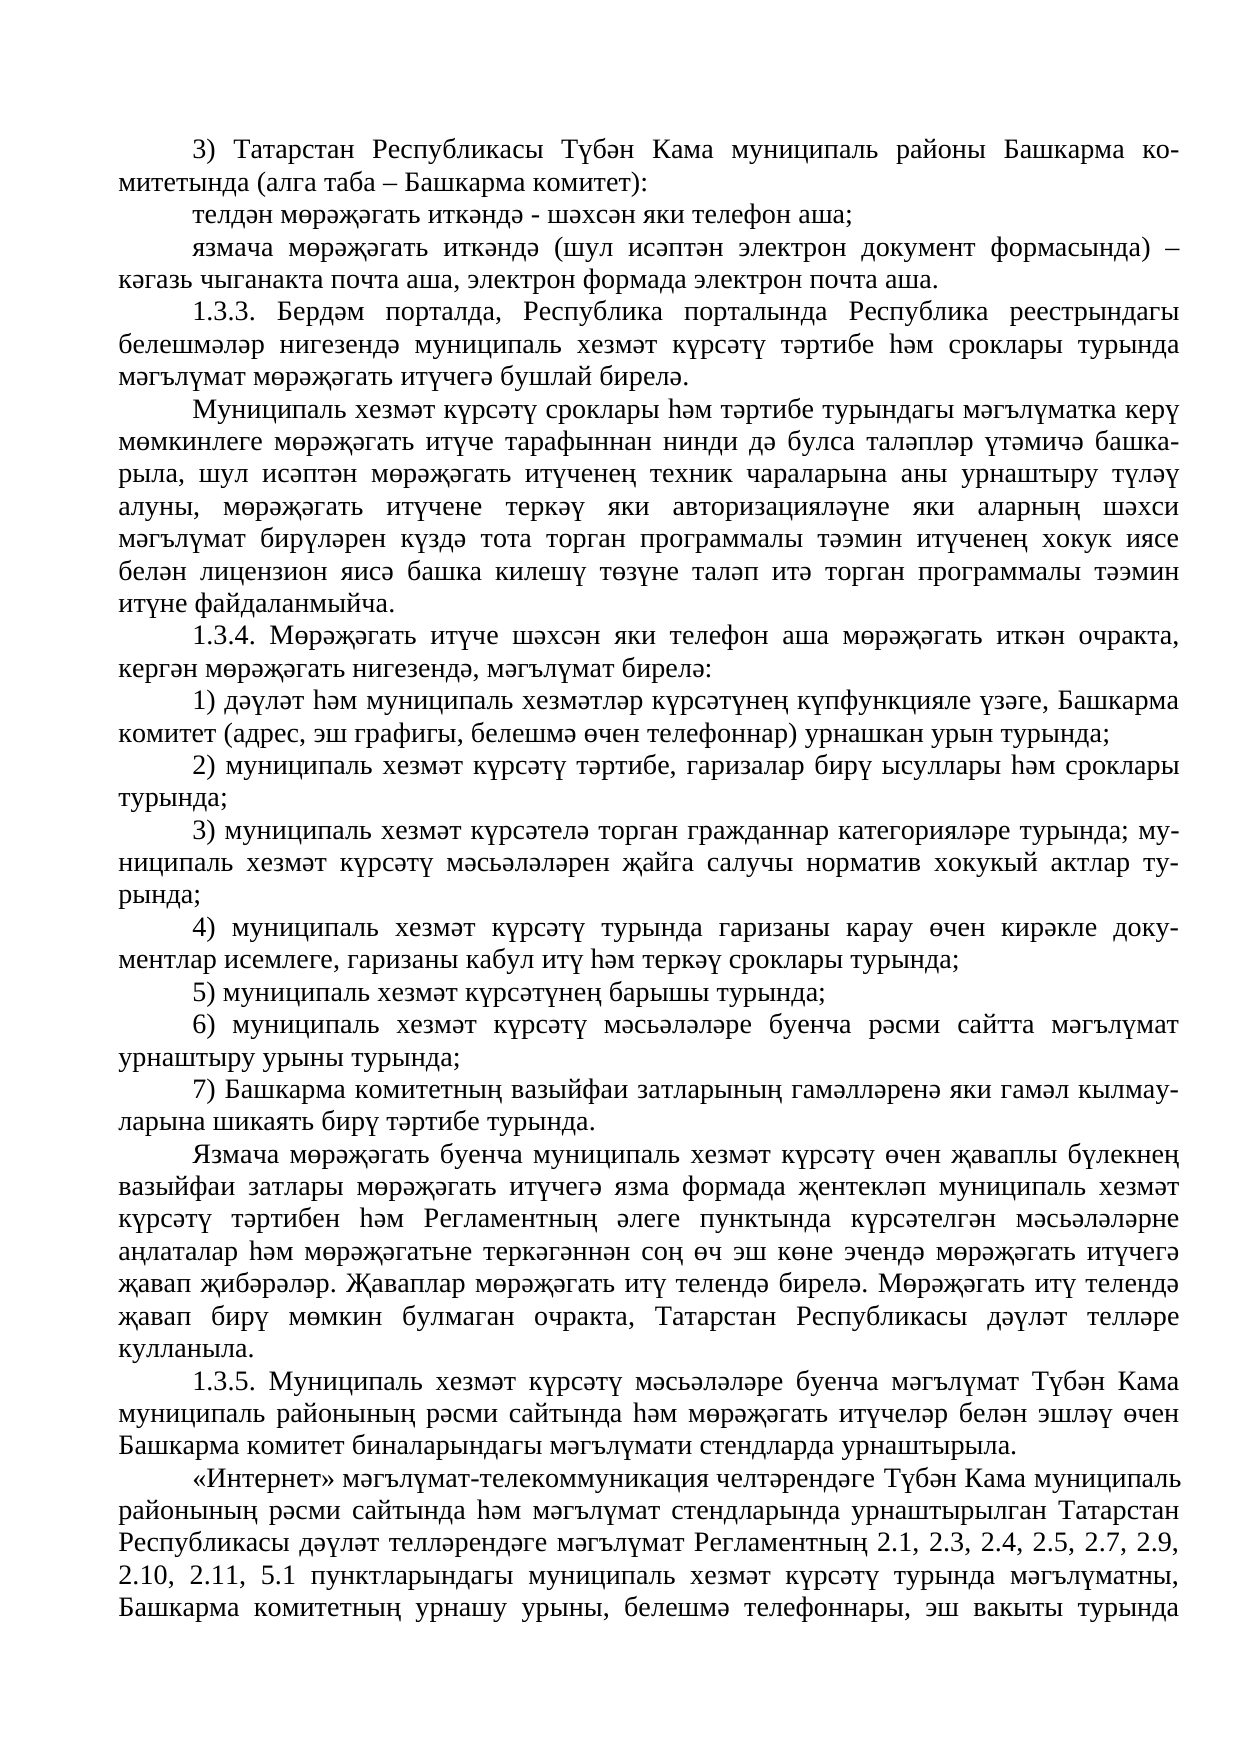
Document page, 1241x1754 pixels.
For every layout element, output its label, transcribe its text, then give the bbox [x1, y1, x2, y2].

text 3) муниципаль хезмәт күрсәтелә торган гражданнар категорияләре турында; му-ниципаль хезмәт күрсәтү мәсьәләләрен җайга салучы норматив хокукый актлар ту-рында; [118, 813, 1181, 910]
text 4) муниципаль хезмәт күрсәтү турында гаризаны карау өчен кирәкле доку-ментлар исемлеге, гаризаны кабул итү һәм теркәү сроклары турында; [118, 910, 1181, 975]
text 7) Башкарма комитетның вазыйфаи затларының гамәлләренә яки гамәл кылмау-ларына шикаять бирү тәртибе турында. [118, 1072, 1181, 1137]
text Язмача мөрәҗәгать буенча муниципаль хезмәт күрсәтү өчен җаваплы бүлекнең вазыйфаи затлары мөрәҗәгать итүчегә язма формада җентекләп муниципаль хезмәт күрсәтү тәртибен һәм Регламентның әлеге пунктында күрсәтелгән мәсьәләләрне аңлаталар һәм мөрәҗәгатьне теркәгәннән соң өч эш көне эчендә мөрәҗәгать итүчегә җавап җибәрәләр. Җаваплар мөрәҗәгать итү телендә бирелә. Мөрәҗәгать итү телендә җавап бирү мөмкин булмаган очракта, Татарстан Республикасы дәүләт телләре кулланыла. [118, 1137, 1181, 1363]
text 5) муниципаль хезмәт күрсәтүнең барышы турында; [118, 975, 1181, 1007]
text телдән мөрәҗәгать иткәндә - шәхсән яки телефон аша; [118, 197, 1181, 230]
text 1.3.5. Муниципаль хезмәт күрсәтү мәсьәләләре буенча мәгълүмат Түбән Кама муниципаль районының рәсми сайтында һәм мөрәҗәгать итүчеләр белән эшләү өчен Башкарма комитет биналарындагы мәгълүмати стендларда урнаштырыла. [118, 1363, 1181, 1461]
text 3) Татарстан Республикасы Түбән Кама муниципаль районы Башкарма ко-митетында (алга таба – Башкарма комитет): [118, 132, 1181, 197]
text 6) муниципаль хезмәт күрсәтү мәсьәләләре буенча рәсми сайтта мәгълүмат урнаштыру урыны турында; [118, 1007, 1181, 1072]
text 1.3.4. Мөрәҗәгать итүче шәхсән яки телефон аша мөрәҗәгать иткән очракта, кергән мөрәҗәгать нигезендә, мәгълүмат бирелә: [118, 618, 1181, 683]
text 2) муниципаль хезмәт күрсәтү тәртибе, гаризалар бирү ысуллары һәм сроклары турында; [118, 748, 1181, 813]
text язмача мөрәҗәгать иткәндә (шул исәптән электрон документ формасында) – кәгазь чыганакта почта аша, электрон формада электрон почта аша. [118, 230, 1181, 294]
text Муниципаль хезмәт күрсәтү сроклары һәм тәртибе турындагы мәгълүматка керү мөмкинлеге мөрәҗәгать итүче тарафыннан нинди дә булса таләпләр үтәмичә башка-рыла, шул исәптән мөрәҗәгать итүченең техник чараларына аны урнаштыру түләү алуны, мөрәҗәгать итүчене теркәү яки авторизацияләүне яки аларның шәхси мәгълүмат бирүләрен күздә тота торган программалы тәэмин итүченең хокук иясе белән лицензион яисә башка килешү төзүне таләп итә торган программалы тәэмин итүне файдаланмыйча. [118, 392, 1181, 618]
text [118, 1461, 1181, 1623]
text 1) дәүләт һәм муниципаль хезмәтләр күрсәтүнең күпфункцияле үзәге, Башкарма комитет (адрес, эш графигы, белешмә өчен телефоннар) урнашкан урын турында; [118, 683, 1181, 748]
text 1.3.3. Бердәм порталда, Республика порталында Республика реестрындагы белешмәләр нигезендә муниципаль хезмәт күрсәтү тәртибе һәм сроклары турында мәгълүмат мөрәҗәгать итүчегә бушлай бирелә. [118, 294, 1181, 392]
